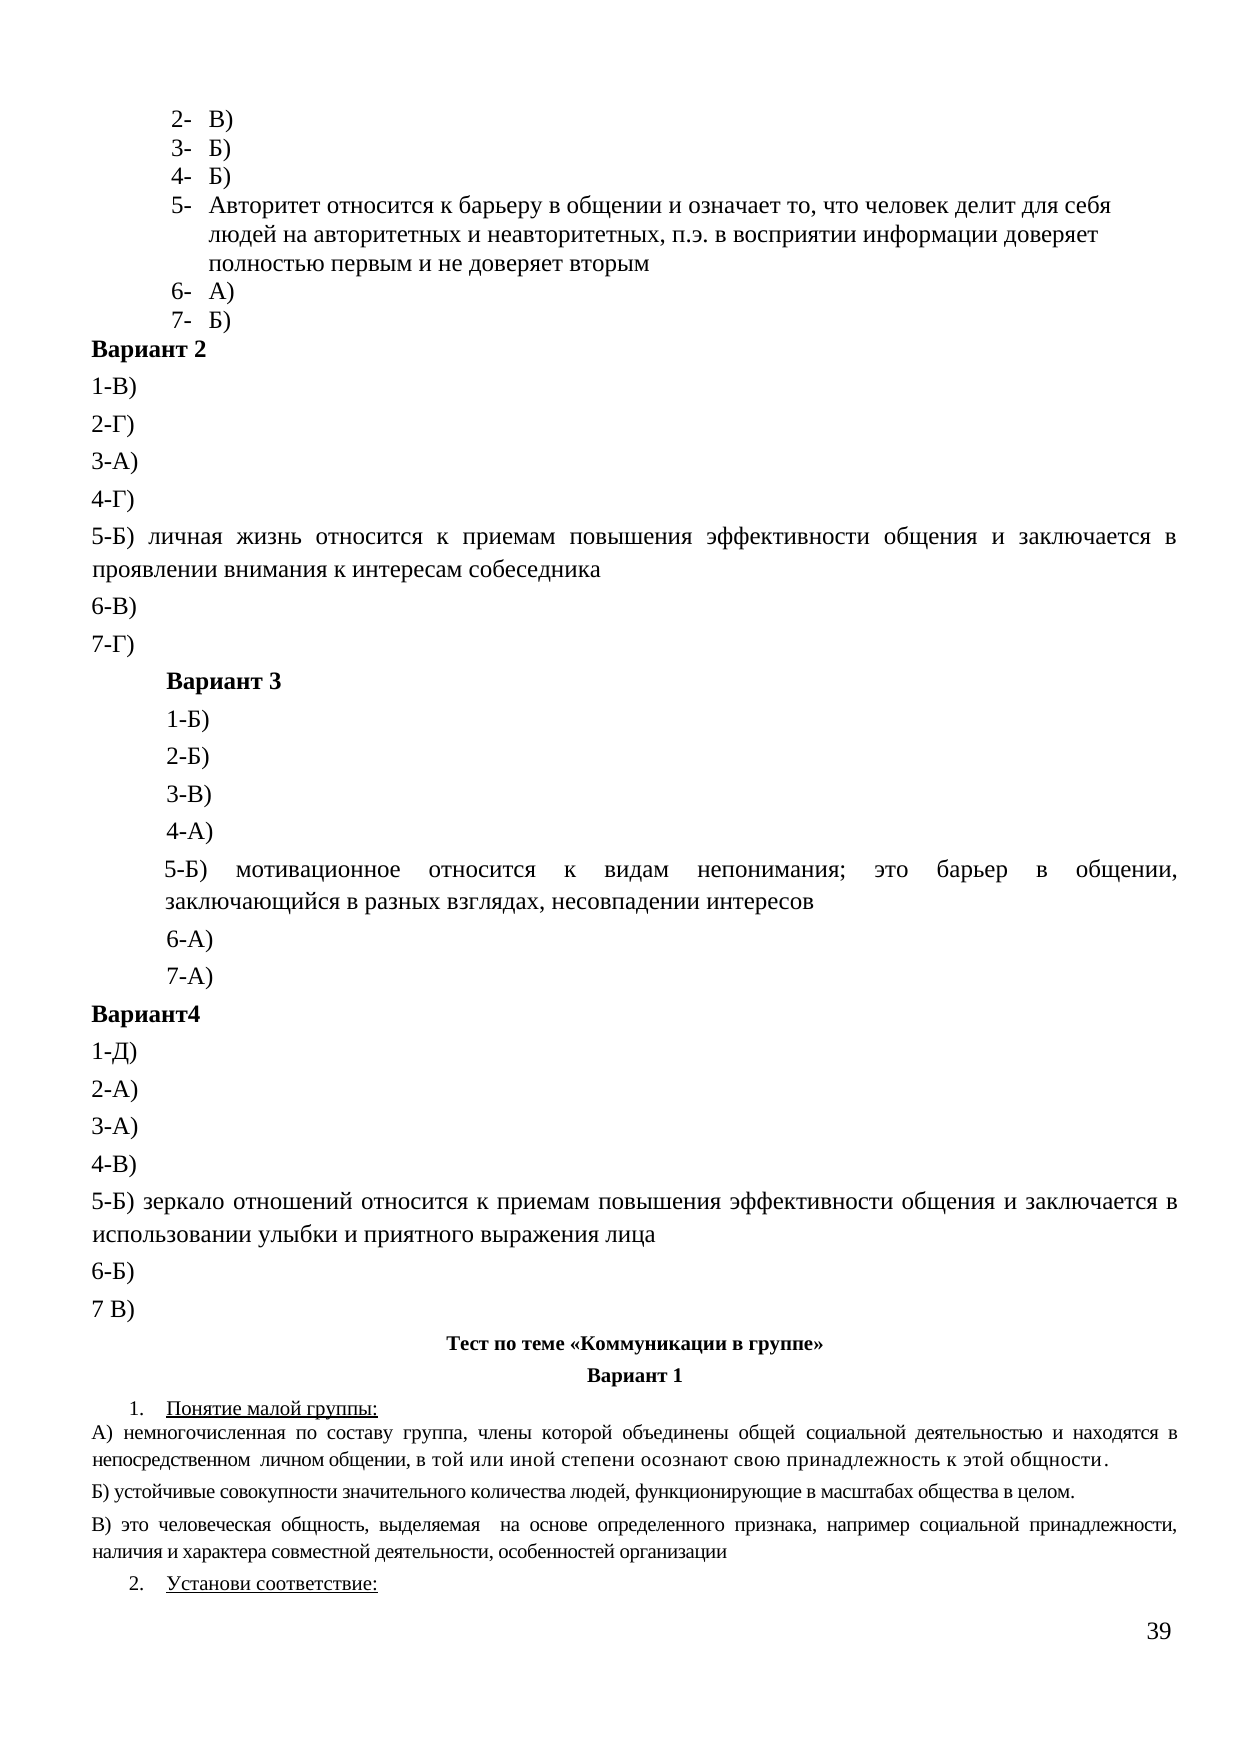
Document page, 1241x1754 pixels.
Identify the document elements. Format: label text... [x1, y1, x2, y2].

text 7-А) [92, 961, 1179, 990]
list Б) [171, 133, 1179, 161]
text 6-В) [91, 591, 1179, 620]
text 3-А) [91, 1111, 1179, 1140]
text А) немногочисленная по составу группа, члены которой объединены общей социальной деятельностью и находятся в непосредственном личном общении, в той или иной степени осознают свою принадлежность к этой общности. [91, 1420, 1178, 1471]
text 2-А) [91, 1074, 1179, 1102]
text 7 В) [91, 1294, 1179, 1322]
text Вариант 2 [91, 334, 1179, 363]
text Вариант 1 [91, 1363, 1179, 1387]
list Б) [171, 161, 1179, 190]
text 7-Г) [91, 629, 1179, 658]
text 3-В) [92, 779, 1179, 808]
list Б) [171, 305, 1179, 334]
list Установи соответствие: [128, 1571, 1179, 1595]
text 4-А) [92, 816, 1179, 845]
text 4-В) [91, 1149, 1179, 1177]
text 5-Б) личная жизнь относится к приемам повышения эффективности общения и заключается в проявлении внимания к интересам собеседника [91, 521, 1179, 583]
text 3-А) [91, 446, 1179, 475]
text 4-Г) [91, 484, 1179, 513]
text 6-Б) [91, 1256, 1179, 1285]
text 2-Г) [91, 409, 1179, 438]
text Тест по теме «Коммуникации в группе» [91, 1331, 1179, 1355]
list В) [171, 104, 1179, 133]
text Вариант4 [91, 999, 1179, 1027]
text 1-Б) [92, 704, 1179, 733]
text 1-В) [91, 371, 1179, 400]
list А) [171, 276, 1179, 305]
list Авторитет относится к барьеру в общении и означает то, что человек делит для себя людей на авторитетных и неавторитетных, п.э. в восприятии информации доверяет полностью первым и не доверяет вторым [171, 190, 1179, 276]
text 6-А) [92, 924, 1179, 952]
text 2-Б) [92, 741, 1179, 770]
text 5-Б) мотивационное относится к видам непонимания; это барьер в общении, заключающийся в разных взглядах, несовпадении интересов [164, 854, 1179, 915]
text 5-Б) зеркало отношений относится к приемам повышения эффективности общения и заключается в использовании улыбки и приятного выражения лица [91, 1186, 1179, 1247]
text В) это человеческая общность, выделяемая на основе определенного признака, например социальной принадлежности, наличия и характера совместной деятельности, особенностей организации [91, 1512, 1178, 1563]
text Вариант 3 [92, 666, 1179, 695]
text 1-Д) [91, 1036, 1179, 1065]
list Понятие малой группы: [128, 1396, 1179, 1420]
text Б) устойчивые совокупности значительного количества людей, функционирующие в масштабах общества в целом. [91, 1479, 1178, 1503]
